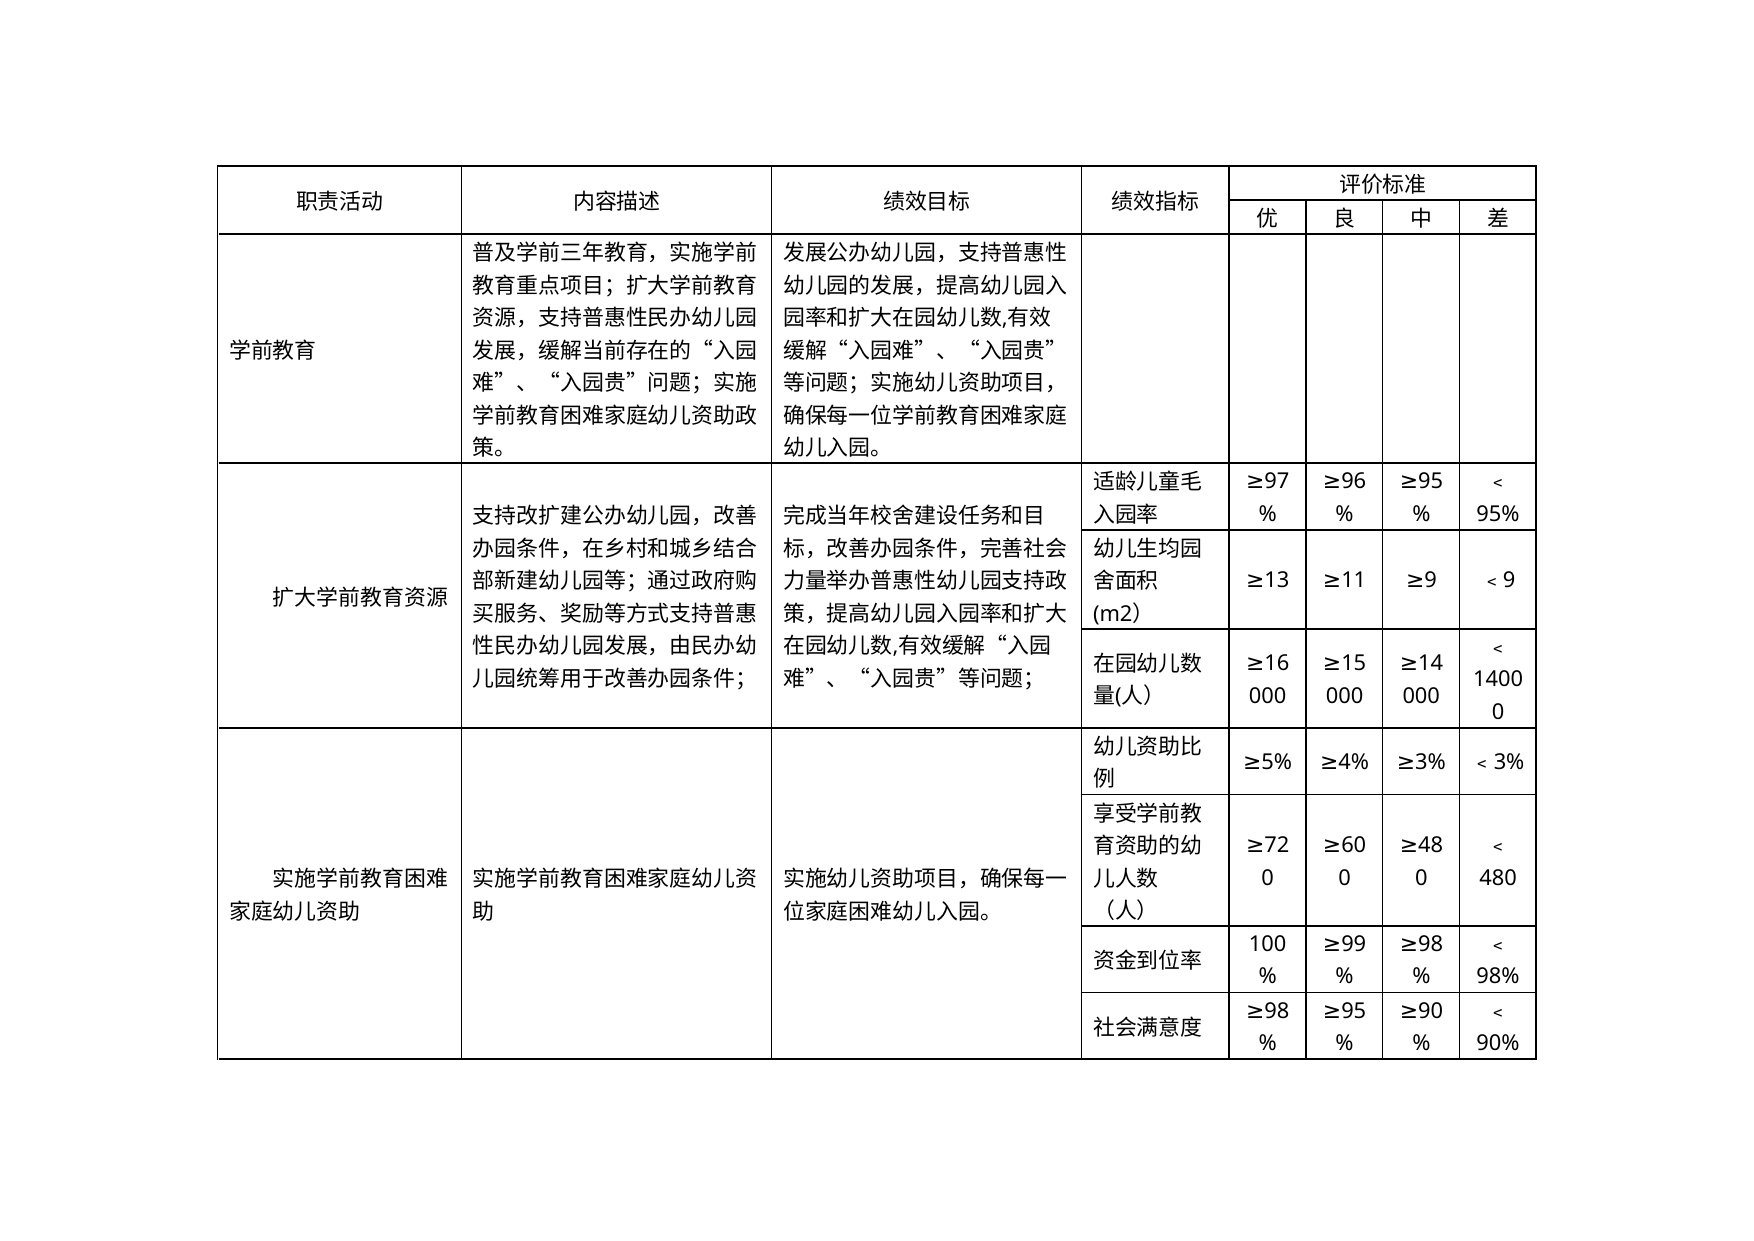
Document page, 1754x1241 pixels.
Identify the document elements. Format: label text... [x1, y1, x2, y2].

table_cell 良 [1307, 201, 1382, 233]
table_cell ≥96% [1307, 464, 1382, 529]
table_cell ﹤480 [1460, 795, 1535, 925]
table_cell [1230, 235, 1305, 462]
table_cell ≥9 [1383, 531, 1459, 628]
table_cell 社会满意度 [1082, 993, 1228, 1058]
table_header 绩效指标 [1082, 167, 1228, 233]
table_cell 发展公办幼儿园，支持普惠性幼儿园的发展，提高幼儿园入园率和扩大在园幼儿数,有效缓解“入园难”、“入园贵”等问题；实施幼儿资助项目，确保每一位学前教育困难家庭幼儿入园。 [772, 235, 1081, 462]
table_cell 完成当年校舍建设任务和目标，改善办园条件，完善社会力量举办普惠性幼儿园支持政策，提高幼儿园入园率和扩大在园幼儿数,有效缓解“入园难”、“入园贵”等问题； [772, 464, 1081, 727]
table_cell 在园幼儿数量(人） [1082, 630, 1228, 727]
table_cell ≥98% [1383, 927, 1459, 992]
table_cell 100% [1230, 927, 1305, 992]
table_cell 扩大学前教育资源 [218, 463, 461, 727]
table_cell ≥11 [1307, 531, 1382, 628]
table_cell 幼儿生均园舍面积(m2） [1082, 531, 1228, 628]
table_cell 资金到位率 [1082, 927, 1228, 992]
table_cell 学前教育 [218, 234, 461, 462]
table_cell ﹤14000 [1460, 630, 1535, 727]
table_header 绩效目标 [772, 167, 1081, 233]
table_cell ≥15000 [1307, 630, 1382, 727]
table_cell 实施学前教育困难家庭幼儿资助 [218, 728, 461, 1058]
table_cell ≥600 [1307, 795, 1382, 925]
table_cell 中 [1383, 201, 1459, 233]
table_cell 享受学前教育资助的幼儿人数（人） [1082, 795, 1228, 925]
table_cell ≥480 [1383, 795, 1459, 925]
table_header 职责活动 [218, 167, 461, 233]
table_cell ≥4% [1307, 729, 1382, 793]
table_cell [1082, 235, 1228, 462]
table_cell ≥13 [1230, 531, 1305, 628]
table_cell ≥95% [1307, 993, 1382, 1058]
table_cell ≥720 [1230, 795, 1305, 925]
table_cell 支持改扩建公办幼儿园，改善办园条件，在乡村和城乡结合部新建幼儿园等；通过政府购买服务、奖励等方式支持普惠性民办幼儿园发展，由民办幼儿园统筹用于改善办园条件； [462, 464, 771, 727]
table_cell 优 [1230, 201, 1305, 233]
table_header 内容描述 [462, 167, 771, 233]
table_cell ≥95% [1383, 464, 1459, 529]
table_header 评价标准 [1230, 167, 1535, 199]
table_cell ≥98% [1230, 993, 1305, 1058]
table_cell ﹤95% [1460, 464, 1535, 529]
table_cell ≥97% [1230, 464, 1305, 529]
table_cell 幼儿资助比例 [1082, 729, 1228, 793]
table_cell ≥99% [1307, 927, 1382, 992]
table_cell [1460, 235, 1535, 462]
table_cell [1307, 235, 1382, 462]
table_cell ≥3% [1383, 729, 1459, 793]
table_cell 实施学前教育困难家庭幼儿资助 [462, 729, 771, 1058]
table_cell 普及学前三年教育，实施学前教育重点项目；扩大学前教育资源，支持普惠性民办幼儿园发展，缓解当前存在的“入园难”、“入园贵”问题；实施学前教育困难家庭幼儿资助政策。 [462, 235, 771, 462]
table_cell ﹤90% [1460, 993, 1535, 1058]
table_cell ≥14000 [1383, 630, 1459, 727]
table_cell 实施幼儿资助项目，确保每一位家庭困难幼儿入园。 [772, 729, 1081, 1058]
table_cell ﹤9 [1460, 531, 1535, 628]
table_cell ≥5% [1230, 729, 1305, 793]
table_cell [1383, 235, 1459, 462]
table_cell ≥16000 [1230, 630, 1305, 727]
table_cell ≥90% [1383, 993, 1459, 1058]
table_cell 差 [1460, 201, 1535, 233]
table_cell ﹤98% [1460, 927, 1535, 992]
table_cell ﹤3% [1460, 729, 1535, 793]
table_cell 适龄儿童毛入园率 [1082, 464, 1228, 529]
